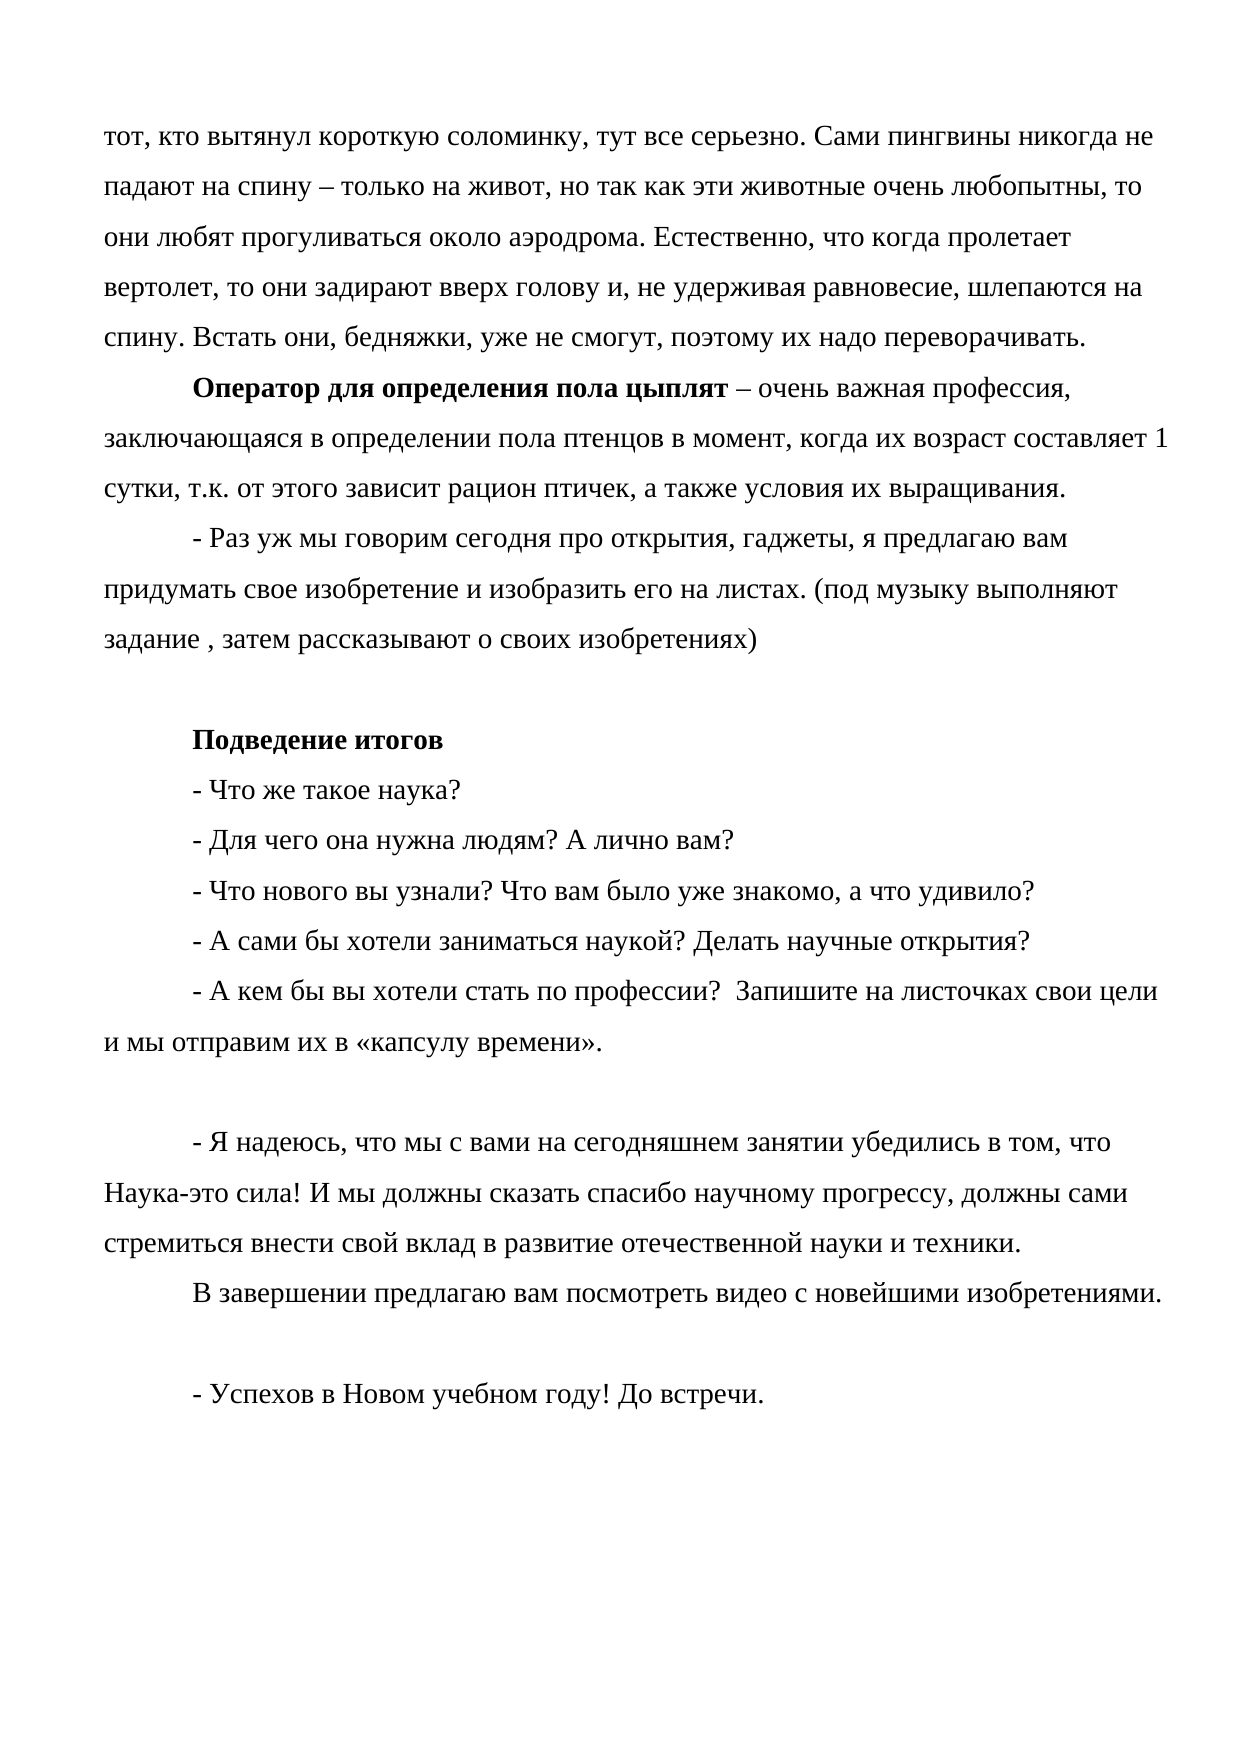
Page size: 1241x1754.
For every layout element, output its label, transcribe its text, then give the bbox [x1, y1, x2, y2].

text - Что нового вы узнали? Что вам было уже знакомо, а что удивило? [103, 873, 1181, 906]
text - Что же такое наука? [103, 772, 1181, 806]
text - Раз уж мы говорим сегодня про открытия, гаджеты, я предлагаю вам придумать свое изобретение и изобразить его на листах. (под музыку выполняют задание , затем рассказывают о своих изобретениях) [103, 521, 1181, 655]
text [103, 118, 1181, 353]
text - Для чего она нужна людям? А лично вам? [103, 822, 1181, 856]
text - А кем бы вы хотели стать по профессии? Запишите на листочках свои цели и мы отправим их в «капсулу времени». [103, 973, 1181, 1057]
text - А сами бы хотели заниматься наукой? Делать научные открытия? [103, 923, 1181, 957]
text В завершении предлагаю вам посмотреть видео с новейшими изобретениями. [103, 1275, 1181, 1309]
text - Успехов в Новом учебном году! До встречи. [103, 1376, 1181, 1409]
text Подведение итогов [103, 722, 1181, 755]
text - Я надеюсь, что мы с вами на сегодняшнем занятии убедились в том, что Наука-это сила! И мы должны сказать спасибо научному прогрессу, должны сами стремиться внести свой вклад в развитие отечественной науки и техники. [103, 1124, 1181, 1258]
text Оператор для определения пола цыплят – очень важная профессия, заключающаяся в определении пола птенцов в момент, когда их возраст составляет 1 сутки, т.к. от этого зависит рацион птичек, а также условия их выращивания. [103, 370, 1181, 504]
